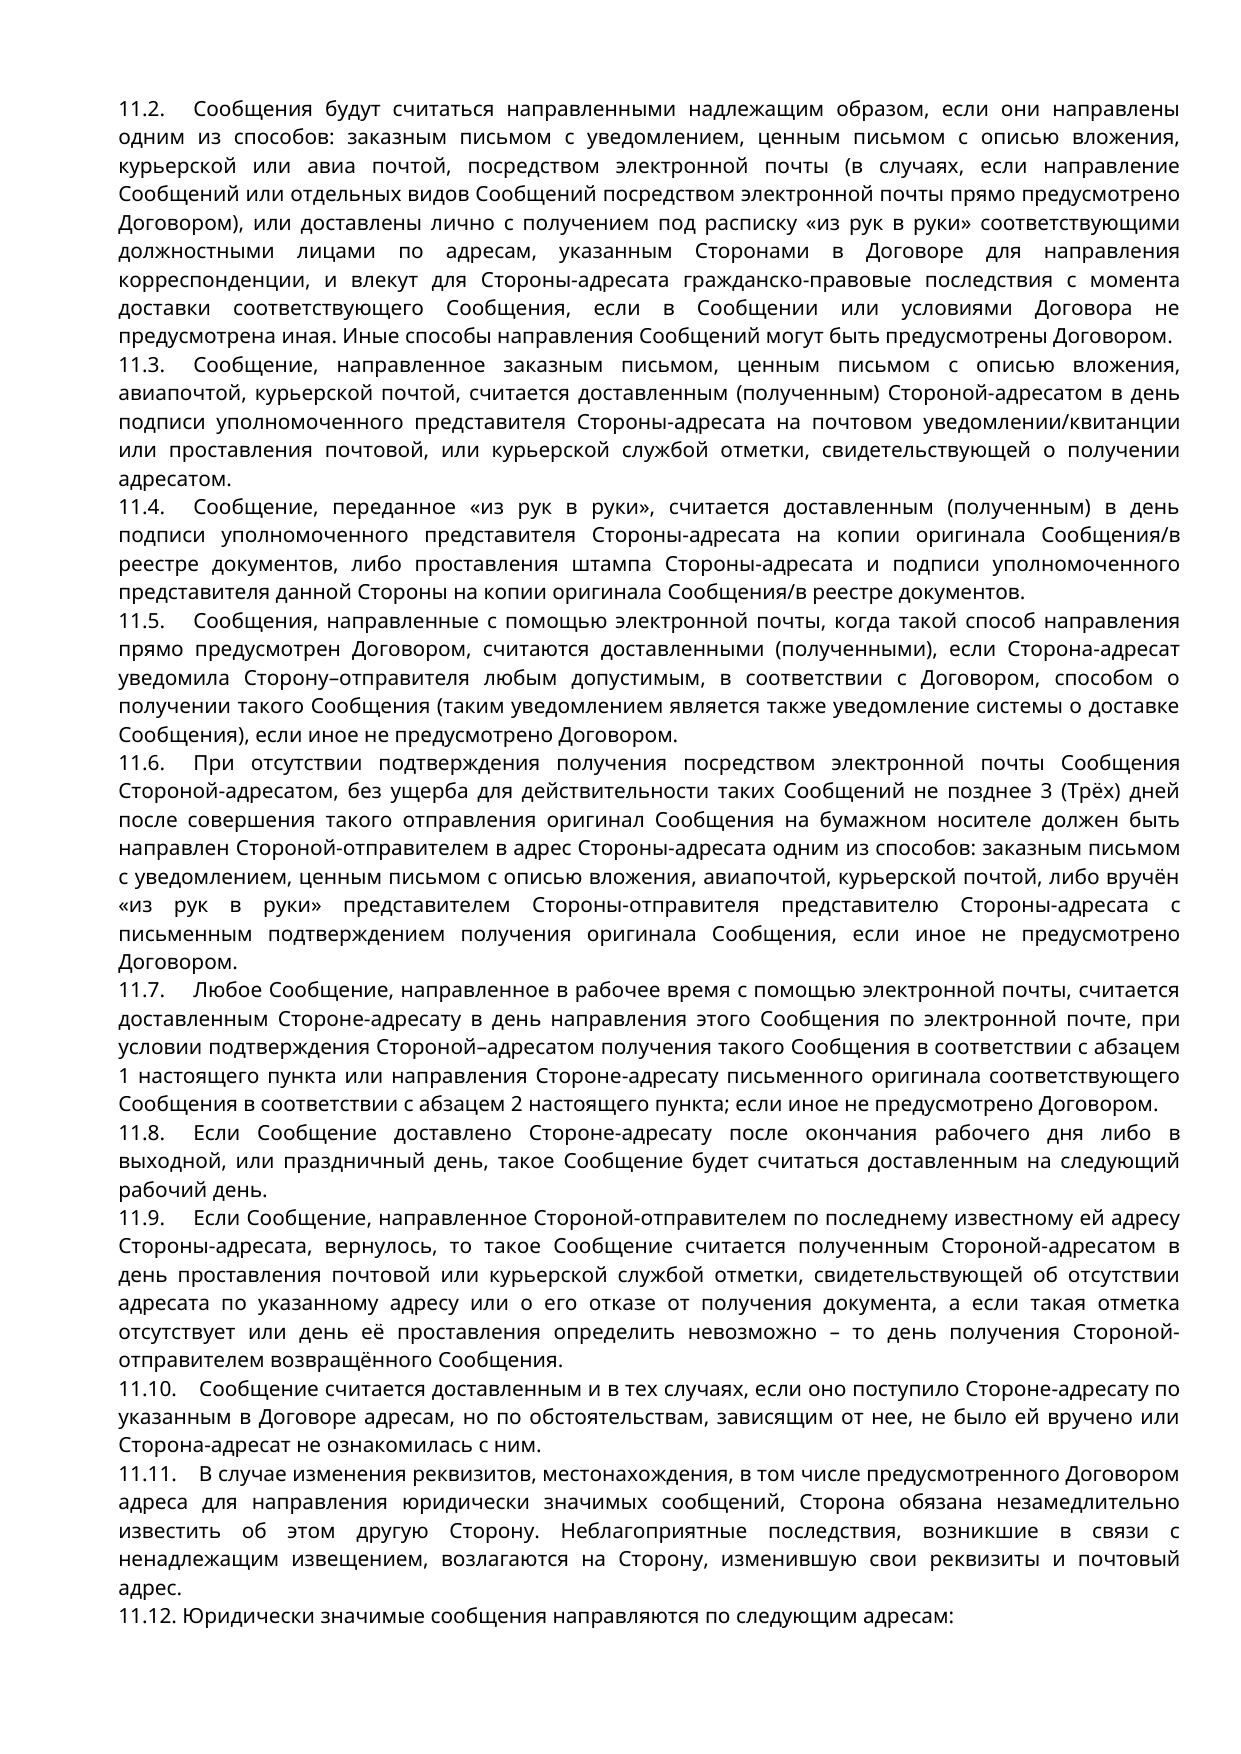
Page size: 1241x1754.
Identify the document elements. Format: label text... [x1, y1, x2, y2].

text 11.8. Если Сообщение доставлено Стороне-адресату после окончания рабочего дня либо в выходной, или праздничный день, такое Сообщение будет считаться доставленным на следующий рабочий день. [118, 1118, 1181, 1203]
text 11.3. Сообщение, направленное заказным письмом, ценным письмом с описью вложения, авиапочтой, курьерской почтой, считается доставленным (полученным) Стороной-адресатом в день подписи уполномоченного представителя Стороны-адресата на почтовом уведомлении/квитанции или проставления почтовой, или курьерской службой отметки, свидетельствующей о получении адресатом. [118, 350, 1181, 492]
text 11.12. Юридически значимые сообщения направляются по следующим адресам: [118, 1601, 1181, 1630]
text 11.11. В случае изменения реквизитов, местонахождения, в том числе предусмотренного Договором адреса для направления юридически значимых сообщений, Сторона обязана незамедлительно известить об этом другую Сторону. Неблагоприятные последствия, возникшие в связи с ненадлежащим извещением, возлагаются на Сторону, изменившую свои реквизиты и почтовый адрес. [118, 1459, 1181, 1601]
text 11.4. Сообщение, переданное «из рук в руки», считается доставленным (полученным) в день подписи уполномоченного представителя Стороны-адресата на копии оригинала Сообщения/в реестре документов, либо проставления штампа Стороны-адресата и подписи уполномоченного представителя данной Стороны на копии оригинала Сообщения/в реестре документов. [118, 492, 1181, 606]
text 11.7. Любое Сообщение, направленное в рабочее время с помощью электронной почты, считается доставленным Стороне-адресату в день направления этого Сообщения по электронной почте, при условии подтверждения Стороной–адресатом получения такого Сообщения в соответствии с абзацем 1 настоящего пункта или направления Стороне-адресату письменного оригинала соответствующего Сообщения в соответствии с абзацем 2 настоящего пункта; если иное не предусмотрено Договором. [118, 976, 1181, 1118]
text 11.5. Сообщения, направленные с помощью электронной почты, когда такой способ направления прямо предусмотрен Договором, считаются доставленными (полученными), если Сторона-адресат уведомила Сторону–отправителя любым допустимым, в соответствии с Договором, способом о получении такого Сообщения (таким уведомлением является также уведомление системы о доставке Сообщения), если иное не предусмотрено Договором. [118, 606, 1181, 748]
text 11.9. Если Сообщение, направленное Стороной-отправителем по последнему известному ей адресу Стороны-адресата, вернулось, то такое Сообщение считается полученным Стороной-адресатом в день проставления почтовой или курьерской службой отметки, свидетельствующей об отсутствии адресата по указанному адресу или о его отказе от получения документа, а если такая отметка отсутствует или день её проставления определить невозможно – то день получения Стороной-отправителем возвращённого Сообщения. [118, 1203, 1181, 1374]
text 11.10. Сообщение считается доставленным и в тех случаях, если оно поступило Стороне-адресату по указанным в Договоре адресам, но по обстоятельствам, зависящим от нее, не было ей вручено или Сторона-адресат не ознакомилась с ним. [118, 1374, 1181, 1459]
text 11.6. При отсутствии подтверждения получения посредством электронной почты Сообщения Стороной-адресатом, без ущерба для действительности таких Сообщений не позднее 3 (Трёх) дней после совершения такого отправления оригинал Сообщения на бумажном носителе должен быть направлен Стороной-отправителем в адрес Стороны-адресата одним из способов: заказным письмом с уведомлением, ценным письмом с описью вложения, авиапочтой, курьерской почтой, либо вручён «из рук в руки» представителем Стороны-отправителя представителю Стороны-адресата с письменным подтверждением получения оригинала Сообщения, если иное не предусмотрено Договором. [118, 748, 1181, 976]
text 11.2. Сообщения будут считаться направленными надлежащим образом, если они направлены одним из способов: заказным письмом с уведомлением, ценным письмом с описью вложения, курьерской или авиа почтой, посредством электронной почты (в случаях, если направление Сообщений или отдельных видов Сообщений посредством электронной почты прямо предусмотрено Договором), или доставлены лично с получением под расписку «из рук в руки» соответствующими должностными лицами по адресам, указанным Сторонами в Договоре для направления корреспонденции, и влекут для Стороны-адресата гражданско-правовые последствия с момента доставки соответствующего Сообщения, если в Сообщении или условиями Договора не предусмотрена иная. Иные способы направления Сообщений могут быть предусмотрены Договором. [118, 94, 1181, 350]
